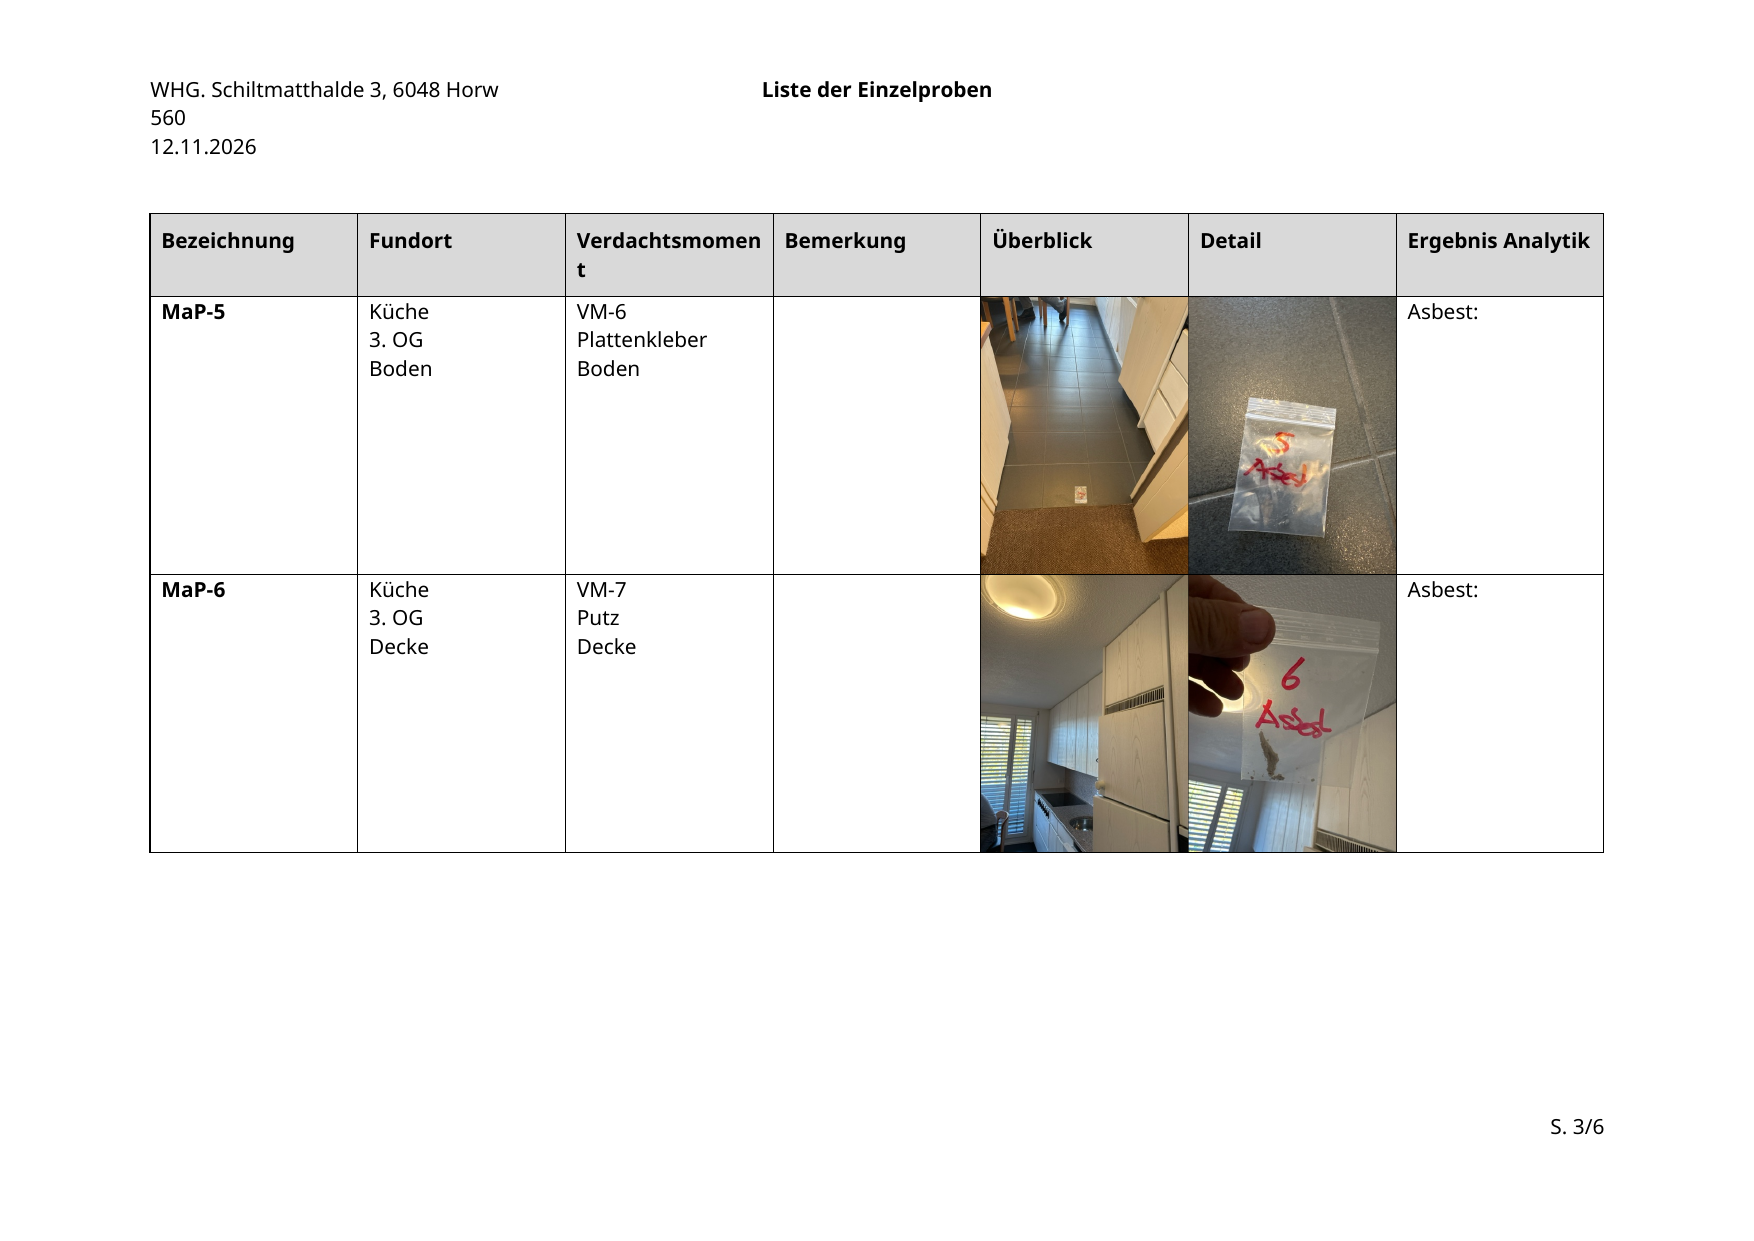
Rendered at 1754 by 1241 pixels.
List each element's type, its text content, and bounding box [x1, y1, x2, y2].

table_header Verdachtsmoment [566, 214, 773, 296]
table_header Bemerkung [774, 214, 980, 296]
table_cell MaP-6 [151, 575, 357, 852]
table_cell [774, 297, 980, 574]
table_header Überblick [981, 214, 1188, 296]
table_header Detail [1189, 214, 1396, 296]
picture [980, 297, 1397, 574]
table_cell Asbest: [1397, 575, 1603, 852]
table_cell MaP-5 [151, 297, 357, 574]
table_cell [774, 575, 980, 852]
table_cell Küche 3. OG Decke [358, 575, 565, 852]
table_header Bezeichnung [151, 214, 357, 296]
table_cell VM-6 Plattenkleber Boden [566, 297, 773, 574]
table_header Fundort [358, 214, 565, 296]
table_cell Asbest: [1397, 297, 1603, 574]
table_cell Küche 3. OG Boden [358, 297, 565, 574]
table_cell VM-7 Putz Decke [566, 575, 773, 852]
table_header Ergebnis Analytik [1397, 214, 1603, 296]
picture [980, 575, 1397, 852]
